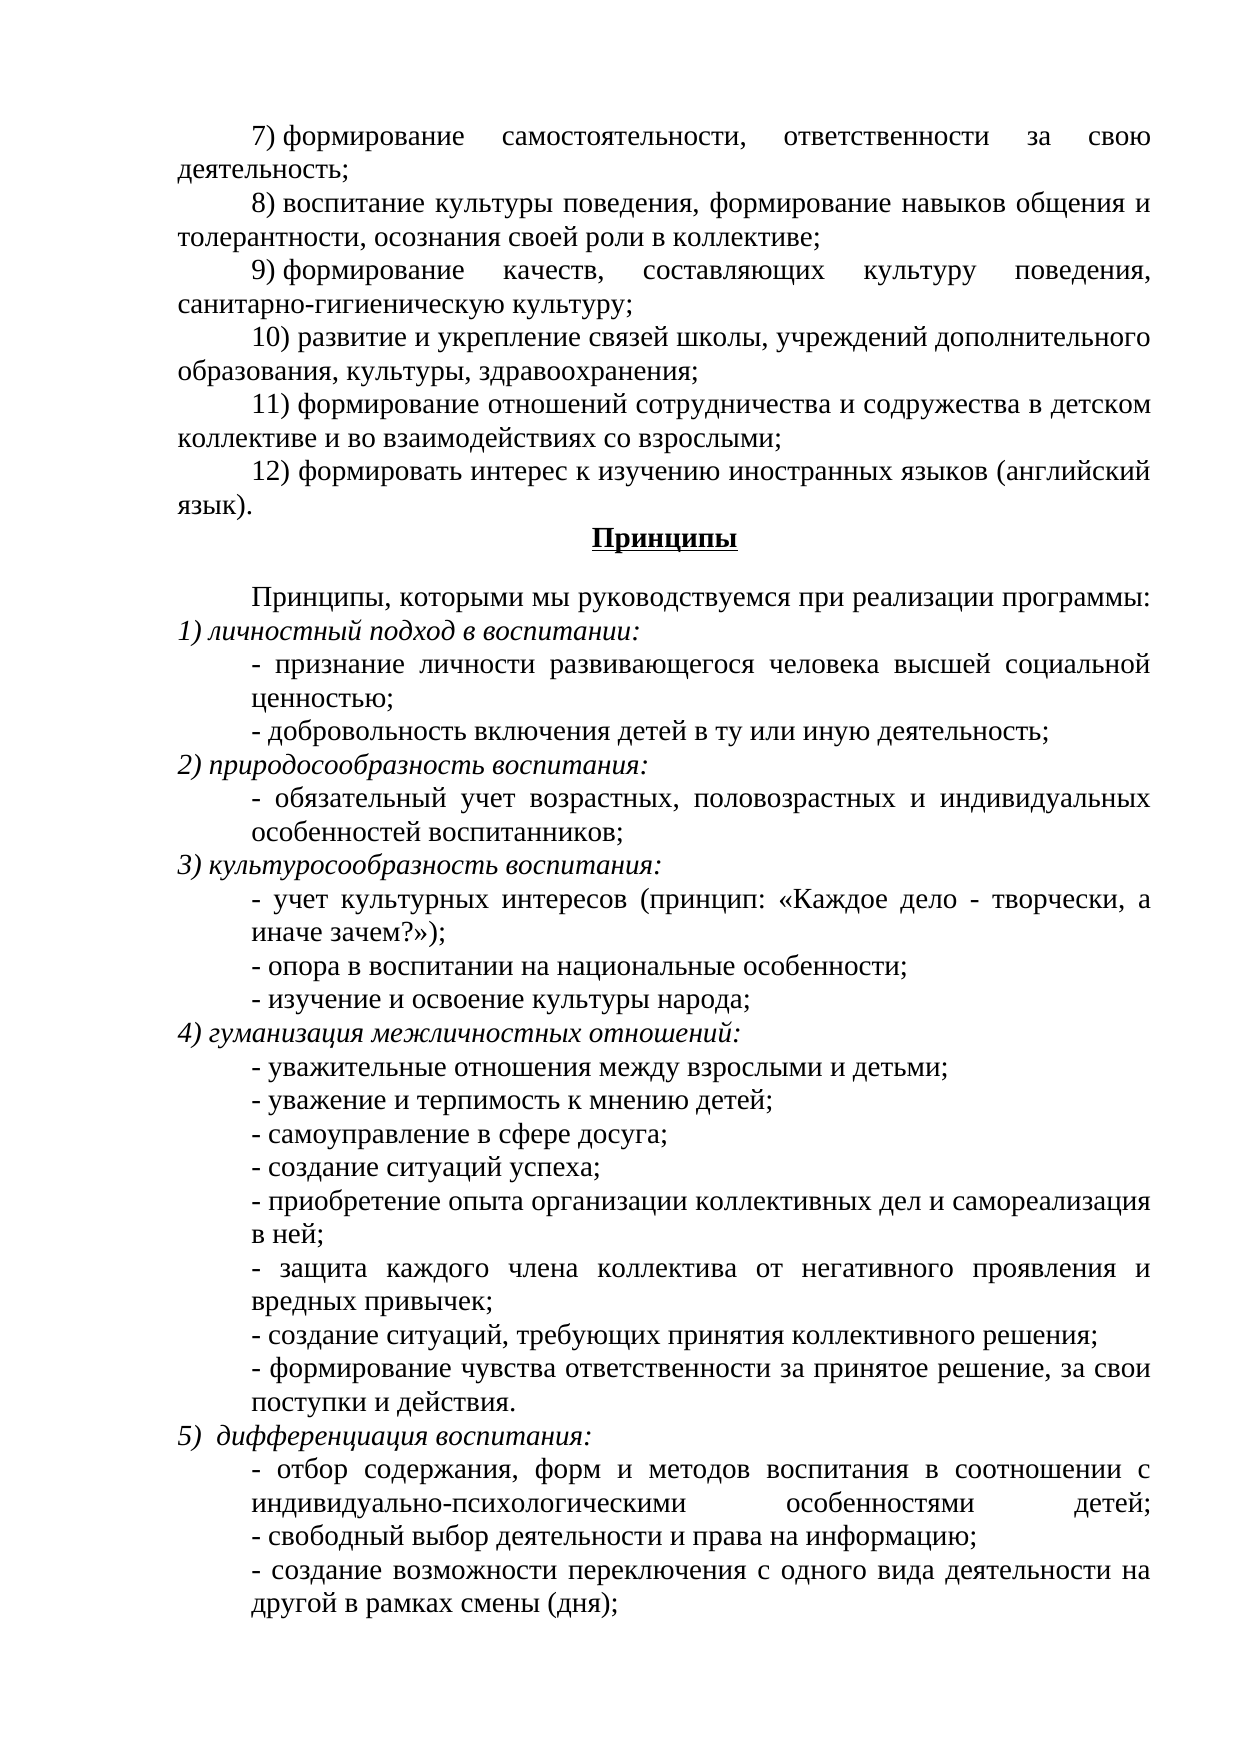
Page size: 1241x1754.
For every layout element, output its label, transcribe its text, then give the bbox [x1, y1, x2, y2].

text - признание личности развивающегося человека высшей социальной ценностью; - добровольность включения детей в ту или иную деятельность; [251, 646, 1152, 747]
text - создание возможности переключения с одного вида деятельности на другой в рамках смены (дня); [251, 1552, 1152, 1619]
text - учет культурных интересов (принцип: «Каждое дело - творчески, а иначе зачем?»); [251, 881, 1152, 948]
text - уважительные отношения между взрослыми и детьми; [251, 1049, 1152, 1082]
list формирование качеств, составляющих культуру поведения, санитарно-гигиеническую культуру; [177, 252, 1152, 319]
text - опора в воспитании на национальные особенности; [251, 948, 1152, 982]
text 2) природосообразность воспитания: [177, 747, 1152, 780]
list формирование самостоятельности, ответственности за свою деятельность; [177, 118, 1152, 185]
text - формирование чувства ответственности за принятое решение, за свои поступки и действия. [251, 1351, 1152, 1418]
text - создание ситуаций, требующих принятия коллективного решения; [251, 1317, 1152, 1351]
list формирование отношений сотрудничества и содружества в детском коллективе и во взаимодействиях со взрослыми; [177, 386, 1152, 453]
text 3) культуросообразность воспитания: [177, 847, 1152, 881]
text - отбор содержания, форм и методов воспитания в соотношении с индивидуально-психологическими особенностями детей; - свободный выбор деятельности и права на информацию; [251, 1451, 1152, 1552]
text Принципы [177, 521, 1152, 554]
text - обязательный учет возрастных, половозрастных и индивидуальных особенностей воспитанников; [251, 780, 1152, 847]
text - защита каждого члена коллектива от негативного проявления и вредных привычек; [251, 1250, 1152, 1317]
text 12) формировать интерес к изучению иностранных языков (английский язык). [177, 453, 1152, 521]
list развитие и укрепление связей школы, учреждений дополнительного образования, культуры, здравоохранения; [177, 319, 1152, 386]
list воспитание культуры поведения, формирование навыков общения и толерантности, осознания своей роли в коллективе; [177, 185, 1152, 252]
text - самоуправление в сфере досуга; [251, 1116, 1152, 1149]
text - создание ситуаций успеха; [251, 1149, 1152, 1183]
text - изучение и освоение культуры народа; [251, 982, 1152, 1015]
text 5) дифференциация воспитания: [177, 1418, 1152, 1451]
text 4) гуманизация межличностных отношений: [177, 1015, 1152, 1049]
text - уважение и терпимость к мнению детей; [251, 1082, 1152, 1116]
text - приобретение опыта организации коллективных дел и самореализация в ней; [251, 1183, 1152, 1250]
text Принципы, которыми мы руководствуемся при реализации программы: 1) личностный подход в воспитании: [177, 579, 1152, 646]
